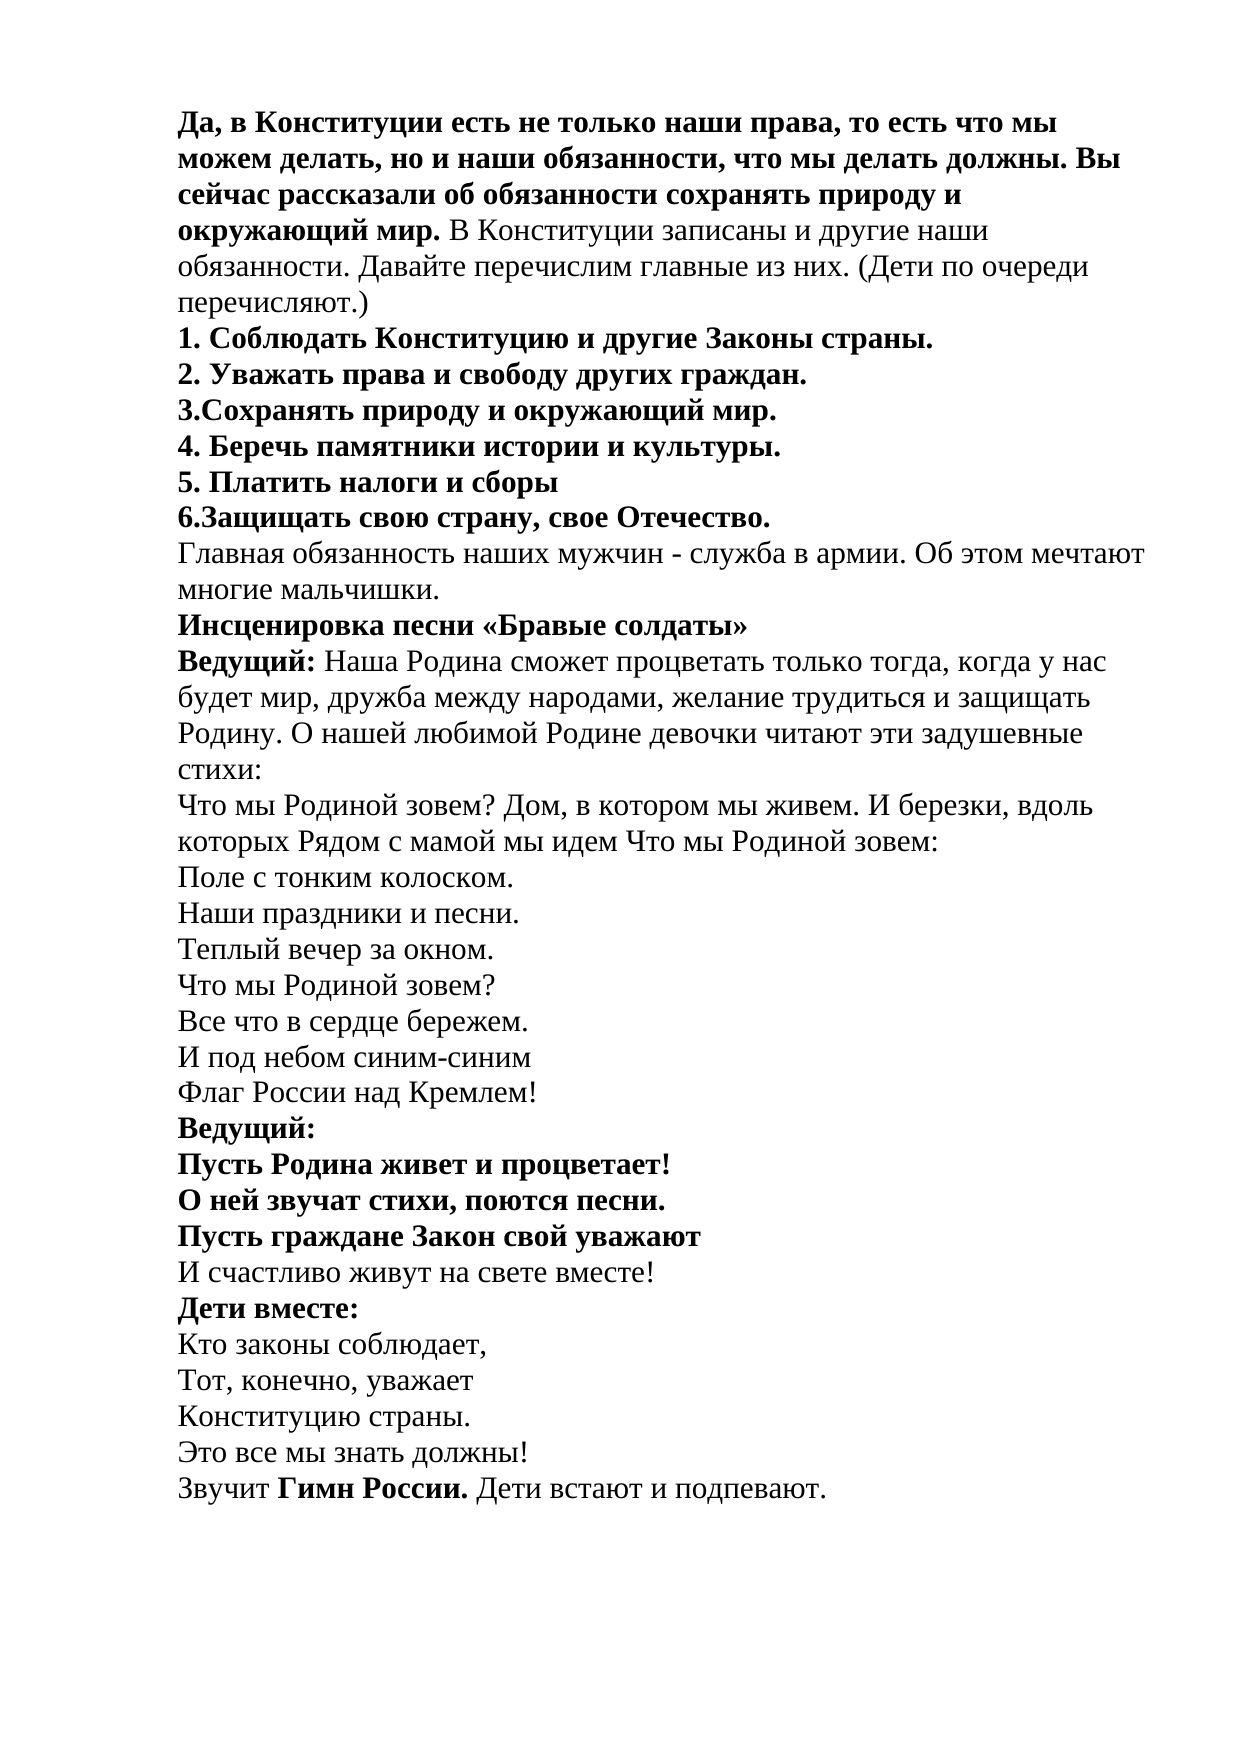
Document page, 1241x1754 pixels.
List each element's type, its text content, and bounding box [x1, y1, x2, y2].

text Пусть Родина живет и процветает! [177, 1146, 1152, 1182]
text Кто законы соблюдает, [177, 1325, 1152, 1361]
text Поле с тонким колоском. [177, 858, 1152, 894]
text 1. Соблюдать Конституцию и другие Законы страны. [177, 319, 1152, 355]
text Дети вместе: [177, 1289, 1152, 1325]
text 4. Беречь памятники истории и культуры. [177, 427, 1152, 463]
text Звучит Гимн России. Дети встают и подпевают. [177, 1469, 1152, 1505]
text Что мы Родиной зовем? Дом, в котором мы живем. И березки, вдоль которых Рядом с мамой мы идем Что мы Родиной зовем: [177, 786, 1152, 858]
text Пусть граждане Закон свой уважают [177, 1217, 1152, 1253]
text Теплый вечер за окном. [177, 930, 1152, 966]
text 2. Уважать права и свободу других граждан. [177, 355, 1152, 391]
text Все что в сердце бережем. [177, 1002, 1152, 1038]
text Это все мы знать должны! [177, 1433, 1152, 1469]
text Главная обязанность наших мужчин - служба в армии. Об этом мечтают [177, 535, 1152, 571]
text 6.Защищать свою страну, свое Отечество. [177, 499, 1152, 535]
text 3.Сохранять природу и окружающий мир. [177, 391, 1152, 427]
text О ней звучат стихи, поются песни. [177, 1182, 1152, 1217]
text И счастливо живут на свете вместе! [177, 1253, 1152, 1289]
text Ведущий: [177, 1110, 1152, 1146]
text Ведущий: Наша Родина сможет процветать только тогда, когда у нас будет мир, дружба между народами, желание трудиться и защищать Родину. О нашей любимой Родине девочки читают эти задушевные стихи: [177, 642, 1152, 786]
text Да, в Конституции есть не только наши права, то есть что мы можем делать, но и наши обязанности, что мы делать должны. Вы сейчас рассказали об обязанности сохранять природу и окружающий мир. В Конституции записаны и другие наши обязанности. Давайте перечислим главные из них. (Дети по очереди перечисляют.) [177, 103, 1152, 319]
text Конституцию страны. [177, 1397, 1152, 1433]
text 5. Платить налоги и сборы [177, 463, 1152, 499]
text И под небом синим-синим [177, 1038, 1152, 1074]
text многие мальчишки. [177, 571, 1152, 607]
text Флаг России над Кремлем! [177, 1074, 1152, 1110]
text Наши праздники и песни. [177, 894, 1152, 930]
text Инсценировка песни «Бравые солдаты» [177, 607, 1152, 642]
text Тот, конечно, уважает [177, 1361, 1152, 1397]
text Что мы Родиной зовем? [177, 966, 1152, 1002]
